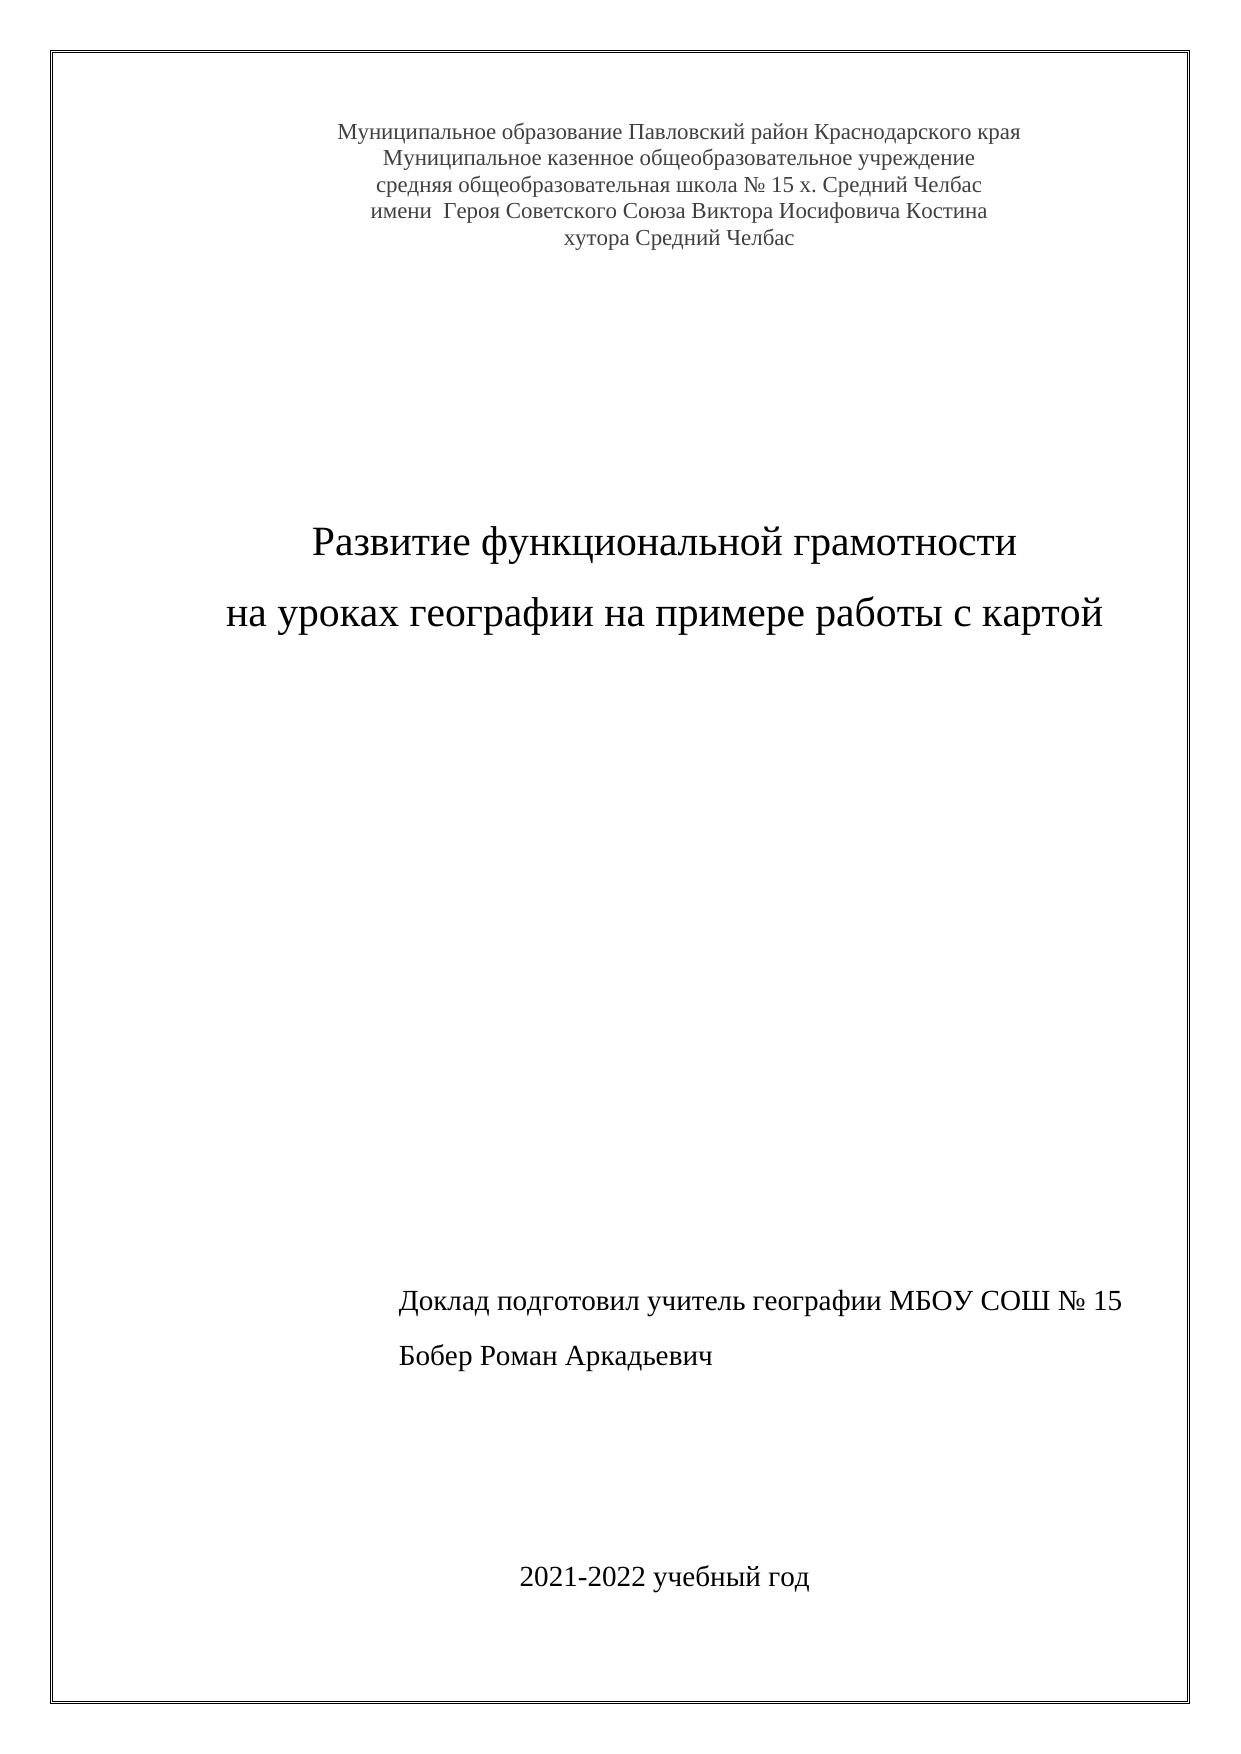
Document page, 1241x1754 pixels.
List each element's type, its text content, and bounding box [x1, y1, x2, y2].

text Доклад подготовил учитель географии МБОУ СОШ № 15 [399, 1283, 1167, 1317]
text Муниципальное казенное общеобразовательное учреждение [207, 144, 1152, 171]
text Муниципальное образование Павловский район Краснодарского края [207, 118, 1152, 144]
text хутора Средний Челбас [207, 223, 1152, 250]
text имени Героя Советского Союза Виктора Иосифовича Костина [207, 197, 1152, 223]
text 2021-2022 учебный год [177, 1559, 1152, 1593]
text на уроках географии на примере работы с картой [177, 588, 1152, 636]
text Бобер Роман Аркадьевич [399, 1338, 1167, 1372]
text Развитие функциональной грамотности [177, 516, 1152, 564]
text cредняя общеобразовательная школа № 15 х. Средний Челбас [207, 171, 1152, 197]
